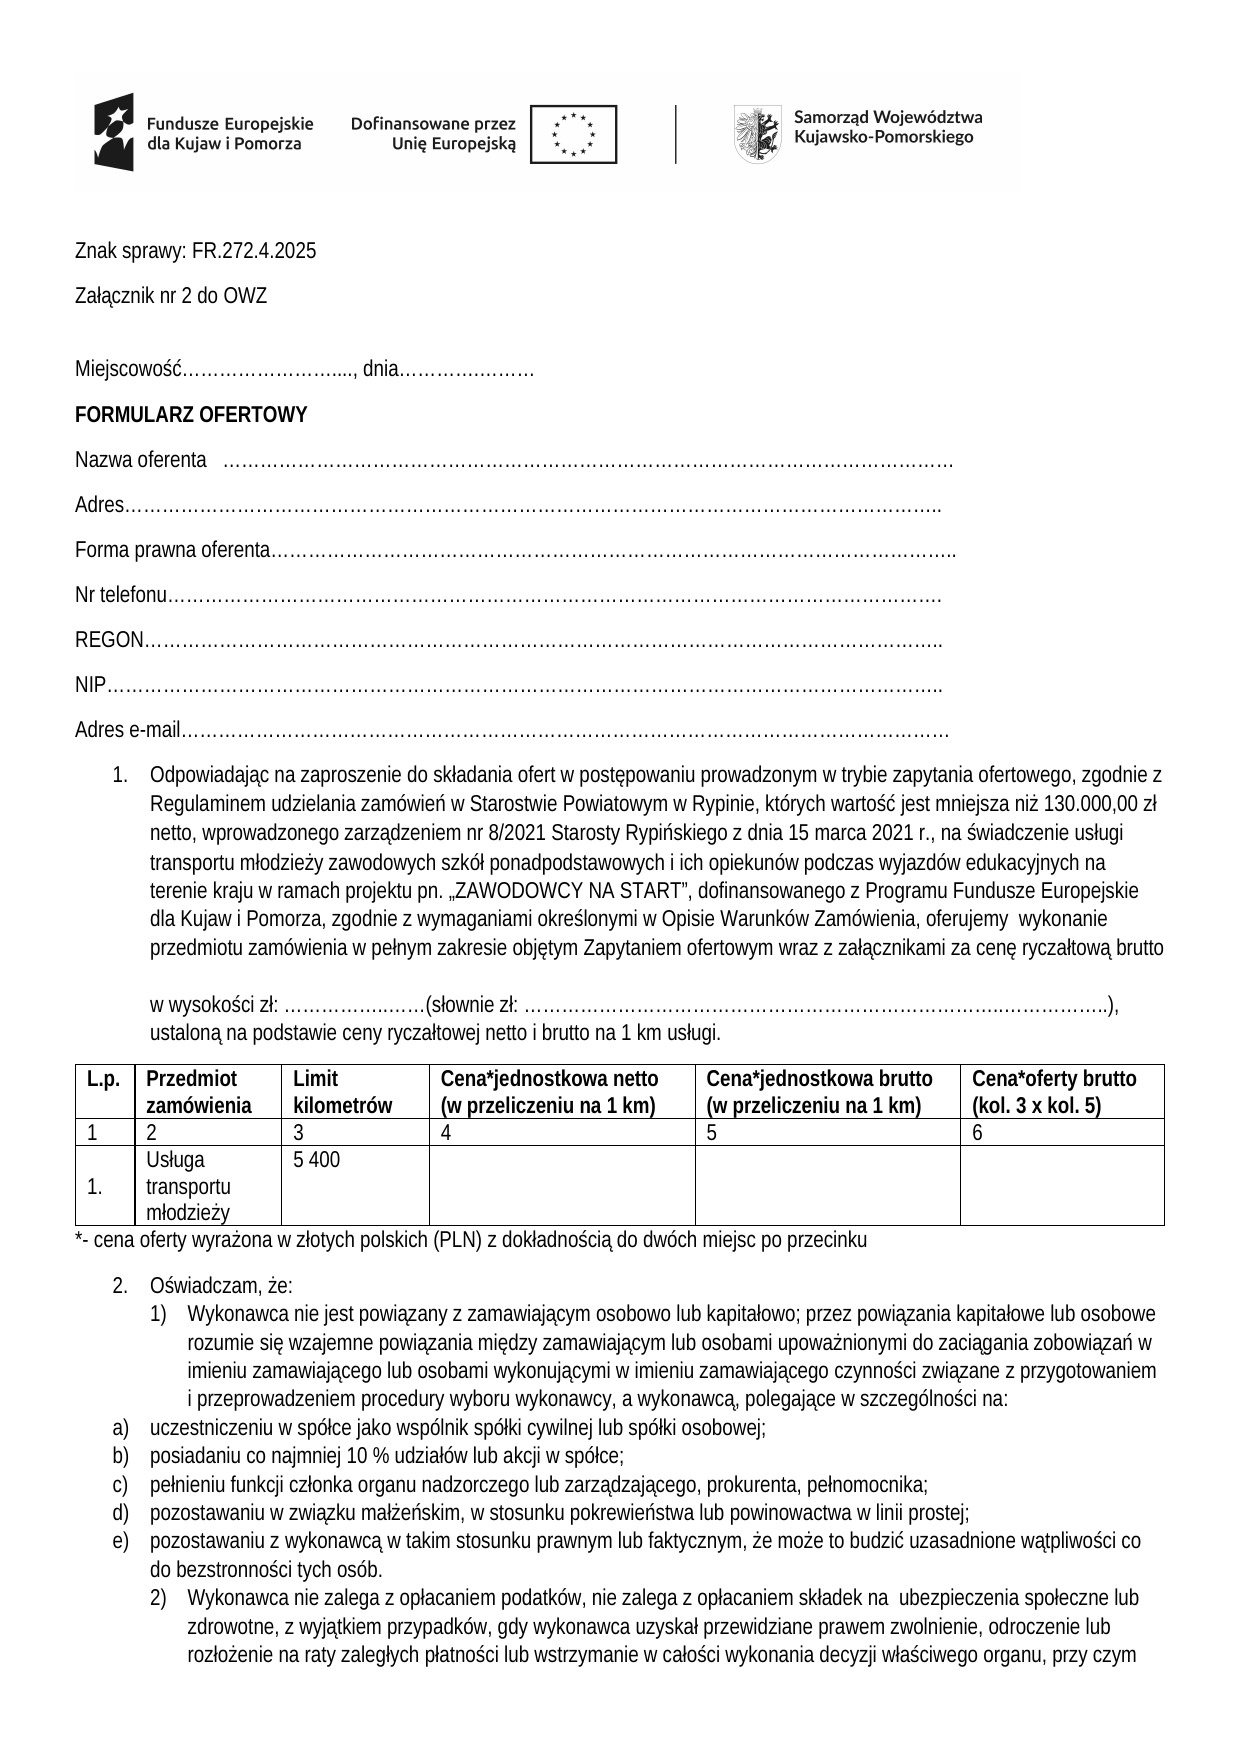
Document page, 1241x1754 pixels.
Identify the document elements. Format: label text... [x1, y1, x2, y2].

list w wysokości zł: ……………..……(słownie zł: …………………………………………………………………..……………..), ustaloną na podstawie ceny ryczałtowej netto i brutto na 1 km usługi. [150, 991, 1165, 1045]
list pozostawaniu w związku małżeńskim, w stosunku pokrewieństwa lub powinowactwa w linii prostej; [112, 1499, 1165, 1525]
list pozostawaniu z wykonawcą w takim stosunku prawnym lub faktycznym, że może to budzić uzasadnione wątpliwości co do bezstronności tych osób. [112, 1527, 1165, 1582]
table_header Przedmiot zamówienia [136, 1065, 281, 1118]
list posiadaniu co najmniej 10 % udziałów lub akcji w spółce; [112, 1442, 1165, 1468]
table_cell Usługa transportu młodzieży [136, 1146, 281, 1225]
text Nazwa oferenta ……………………………………………………………………………………………………… [75, 446, 1165, 472]
table_cell [430, 1146, 695, 1225]
table_header L.p. [76, 1065, 134, 1118]
table_cell 5 [696, 1119, 960, 1145]
table_cell 2 [136, 1119, 281, 1145]
table_header Limit kilometrów [282, 1065, 429, 1118]
list pełnieniu funkcji członka organu nadzorczego lub zarządzającego, prokurenta, pełnomocnika; [112, 1471, 1165, 1497]
picture [75, 73, 1021, 191]
list Odpowiadając na zaproszenie do składania ofert w postępowaniu prowadzonym w trybie zapytania ofertowego, zgodnie z Regulaminem udzielania zamówień w Starostwie Powiatowym w Rypinie, których wartość jest mniejsza niż 130.000,00 zł netto, wprowadzonego zarządzeniem nr 8/2021 Starosty Rypińskiego z dnia 15 marca 2021 r., na świadczenie usługi transportu młodzieży zawodowych szkół ponadpodstawowych i ich opiekunów podczas wyjazdów edukacyjnych na terenie kraju w ramach projektu pn. „ZAWODOWCY NA START”, dofinansowanego z Programu Fundusze Europejskie dla Kujaw i Pomorza, zgodnie z wymaganiami określonymi w Opisie Warunków Zamówienia, oferujemy wykonanie przedmiotu zamówienia w pełnym zakresie objętym Zapytaniem ofertowym wraz z załącznikami za cenę ryczałtową brutto [112, 761, 1165, 960]
text Adres………………………………………………………………………………………………………………….. [75, 491, 1165, 517]
text Miejscowość……………………...., dnia………….……… [75, 355, 1165, 382]
table_cell 6 [961, 1119, 1164, 1145]
table_cell 4 [430, 1119, 695, 1145]
table_cell 5 400 [282, 1146, 429, 1225]
text Forma prawna oferenta……………………………………………………………………………………………….. [75, 536, 1165, 562]
list Wykonawca nie jest powiązany z zamawiającym osobowo lub kapitałowo; przez powiązania kapitałowe lub osobowe rozumie się wzajemne powiązania między zamawiającym lub osobami upoważnionymi do zaciągania zobowiązań w imieniu zamawiającego lub osobami wykonującymi w imieniu zamawiającego czynności związane z przygotowaniem i przeprowadzeniem procedury wyboru wykonawcy, a wykonawcą, polegające w szczególności na: [150, 1300, 1165, 1412]
text Załącznik nr 2 do OWZ [75, 282, 1165, 309]
table_header Cena*jednostkowa netto (w przeliczeniu na 1 km) [430, 1065, 695, 1118]
table_cell 3 [282, 1119, 429, 1145]
table_cell 1. [76, 1146, 134, 1225]
table_cell 1 [76, 1119, 134, 1145]
table_header Cena*oferty brutto (kol. 3 x kol. 5) [961, 1065, 1164, 1118]
text Nr telefonu……………………………………………………………………………………………………………. [75, 581, 1165, 607]
text REGON……………………………………………………………………………………………………………….. [75, 626, 1165, 652]
text Adres e-mail…………………………………………………………………………………………………………… [75, 716, 1165, 743]
list Oświadczam, że: [112, 1272, 1165, 1298]
table_cell [961, 1146, 1164, 1225]
table_cell [696, 1146, 960, 1225]
text Znak sprawy: FR.272.4.2025 [75, 237, 1165, 263]
text *- cena oferty wyrażona w złotych polskich (PLN) z dokładnością do dwóch miejsc po przecinku [75, 1226, 1165, 1253]
text FORMULARZ OFERTOWY [75, 401, 1165, 427]
text NIP…………………………………………………………………………………………………………………….. [75, 671, 1165, 697]
list uczestniczeniu w spółce jako wspólnik spółki cywilnej lub spółki osobowej; [112, 1414, 1165, 1440]
table_header Cena*jednostkowa brutto (w przeliczeniu na 1 km) [696, 1065, 960, 1118]
